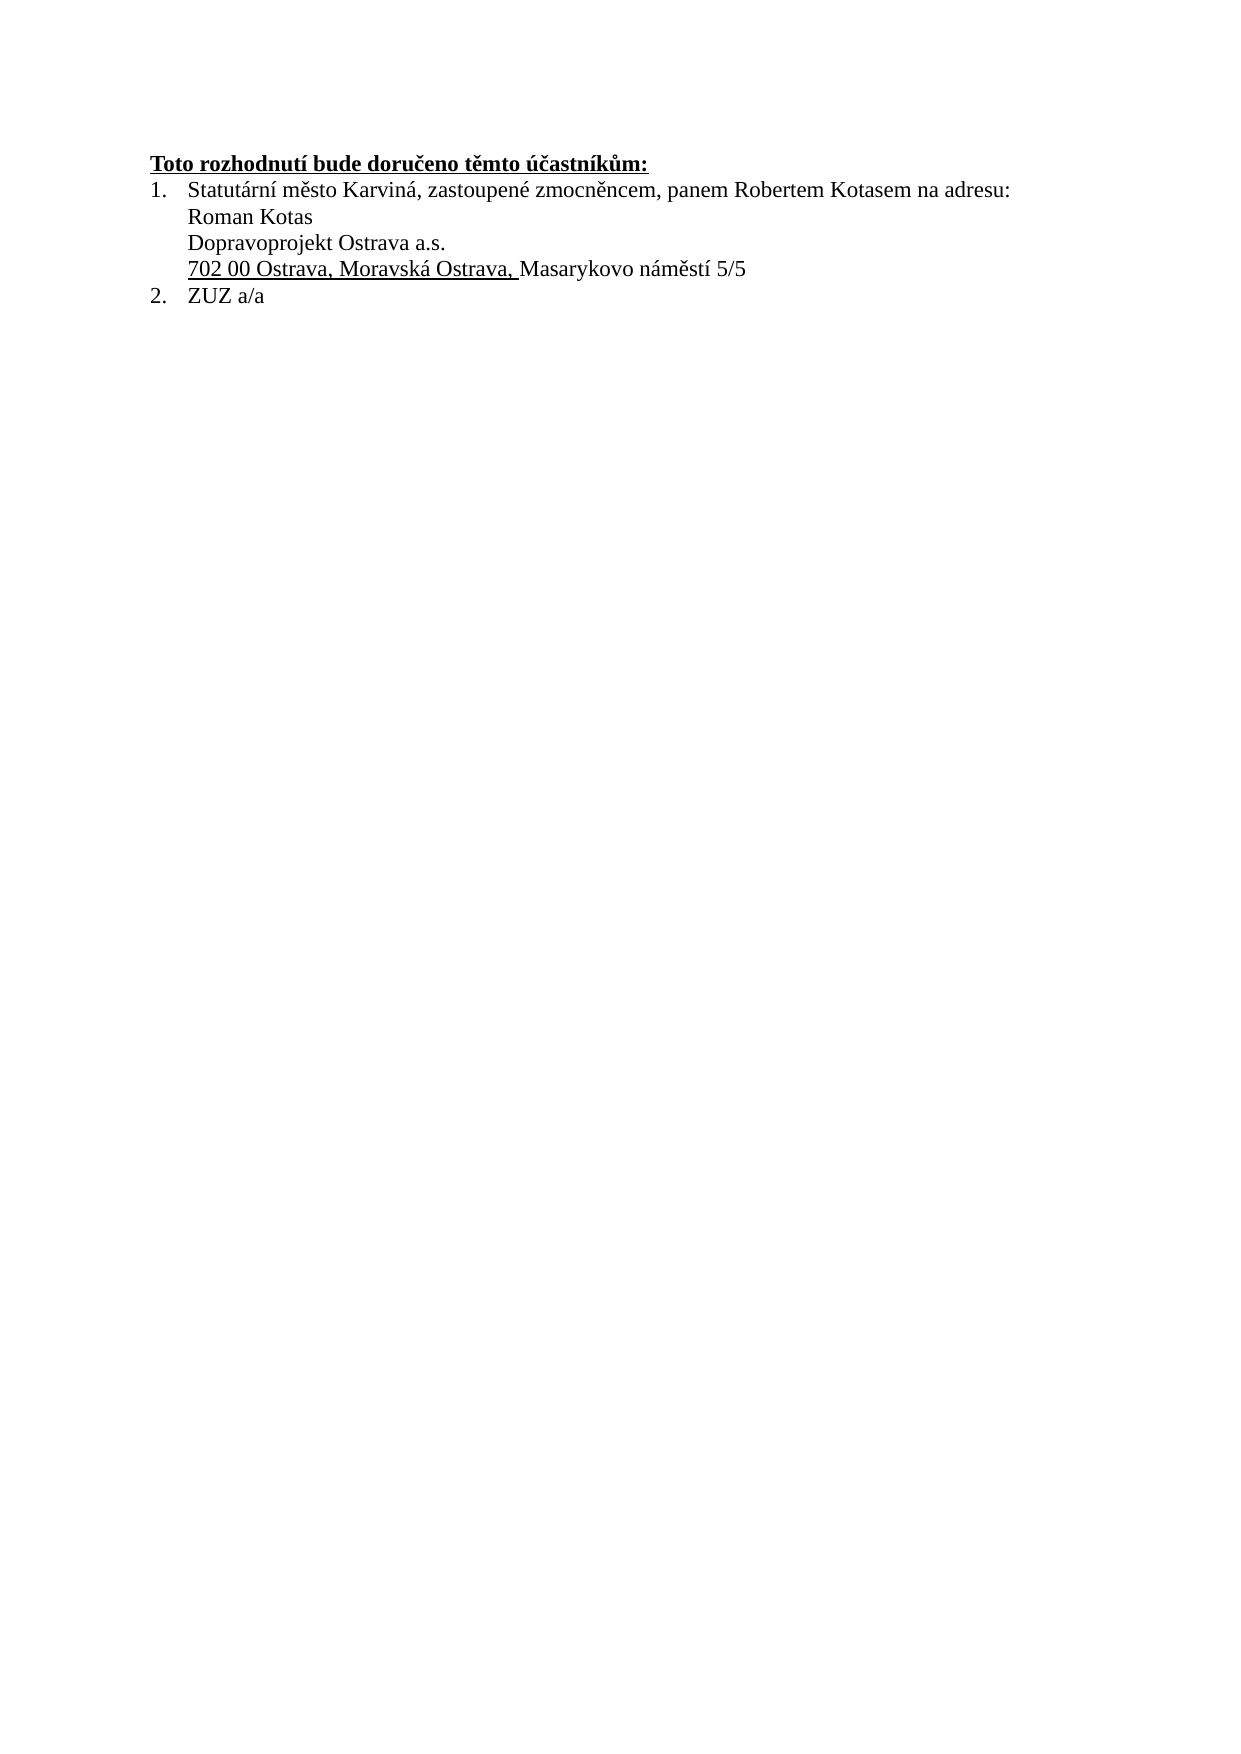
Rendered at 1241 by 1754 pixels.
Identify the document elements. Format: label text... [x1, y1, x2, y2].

text 702 00 Ostrava, Moravská Ostrava, Masarykovo náměstí 5/5 [187, 255, 1090, 282]
list Statutární město Karviná, zastoupené zmocněncem, panem Robertem Kotasem na adresu: [150, 176, 1090, 203]
text Dopravoprojekt Ostrava a.s. [187, 229, 1090, 255]
text Toto rozhodnutí bude doručeno těmto účastníkům: [150, 150, 1090, 176]
list ZUZ a/a [150, 282, 1090, 308]
text Roman Kotas [187, 203, 1090, 229]
